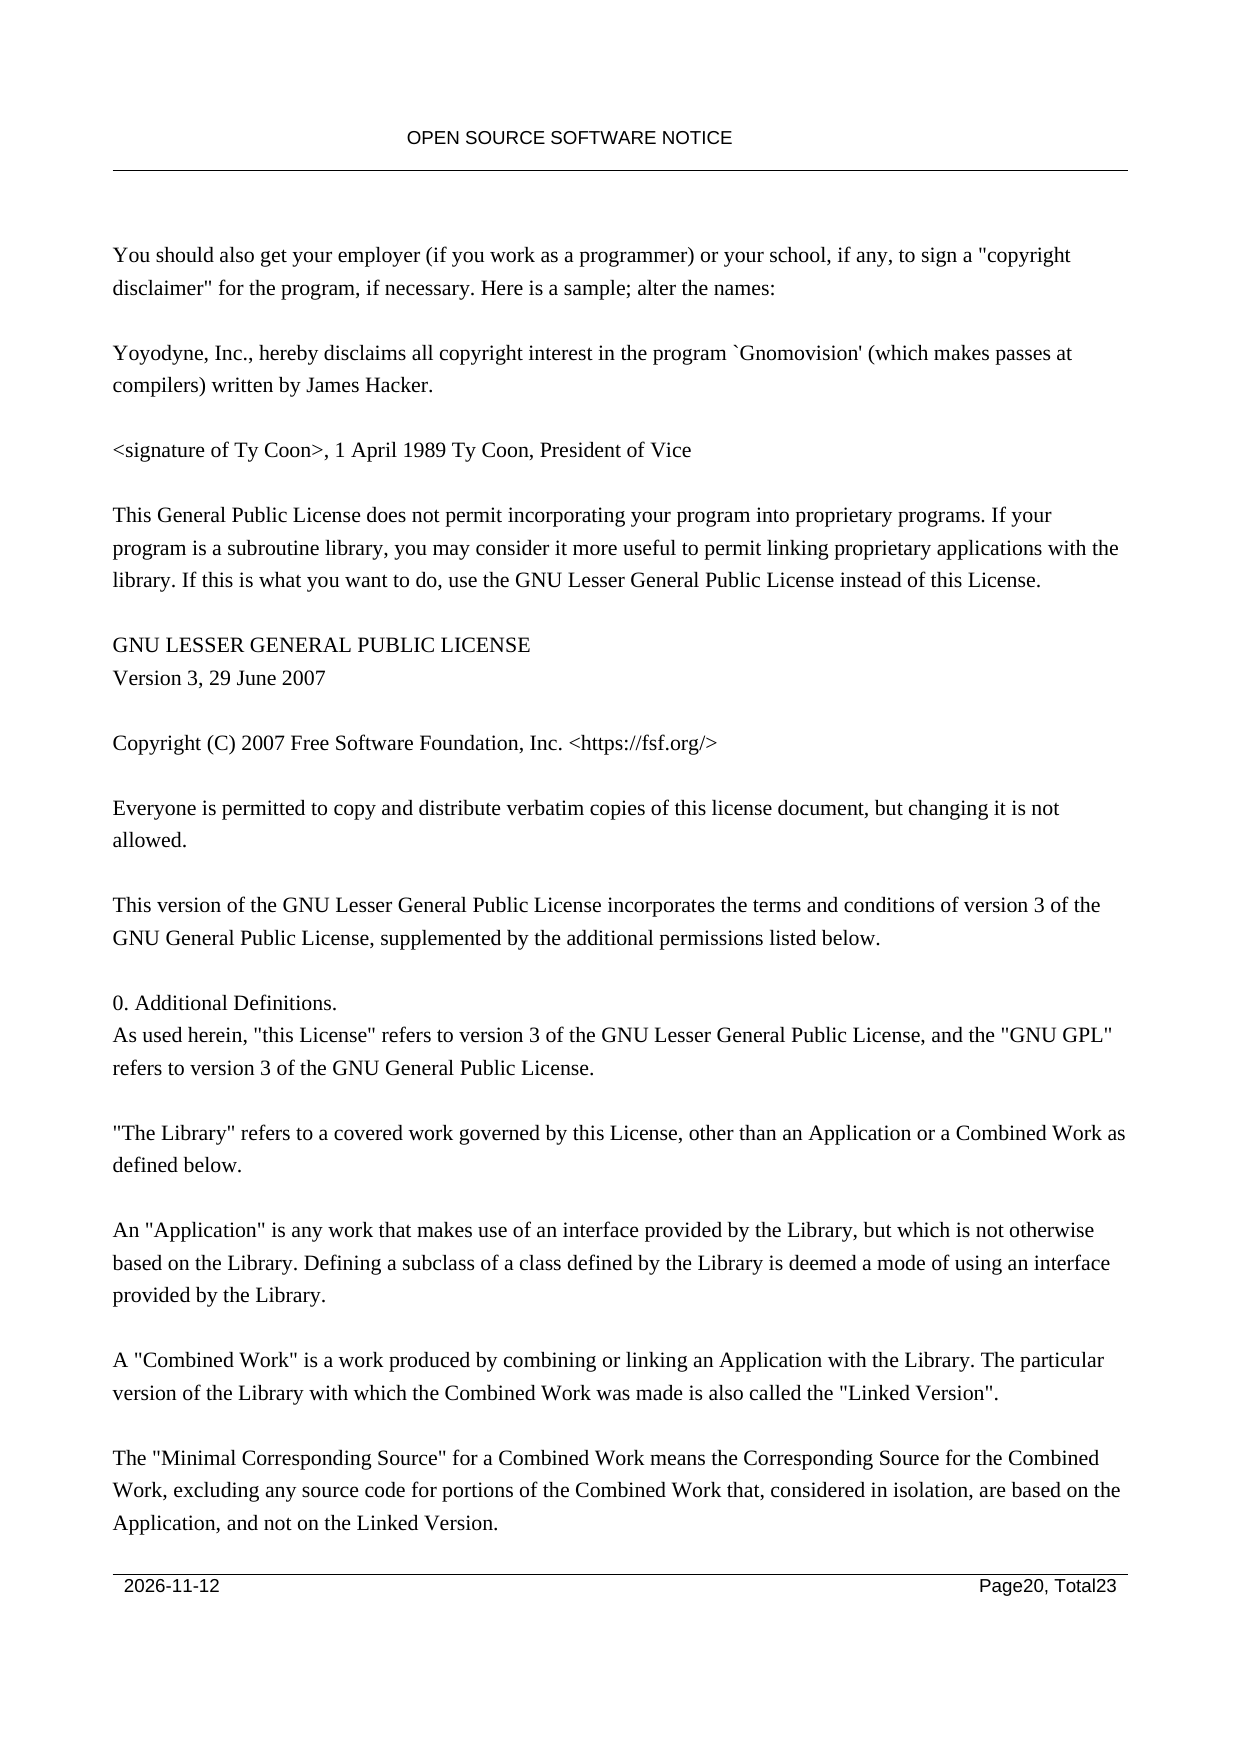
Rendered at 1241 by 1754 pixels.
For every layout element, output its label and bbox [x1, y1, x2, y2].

text [112, 206, 1128, 1539]
